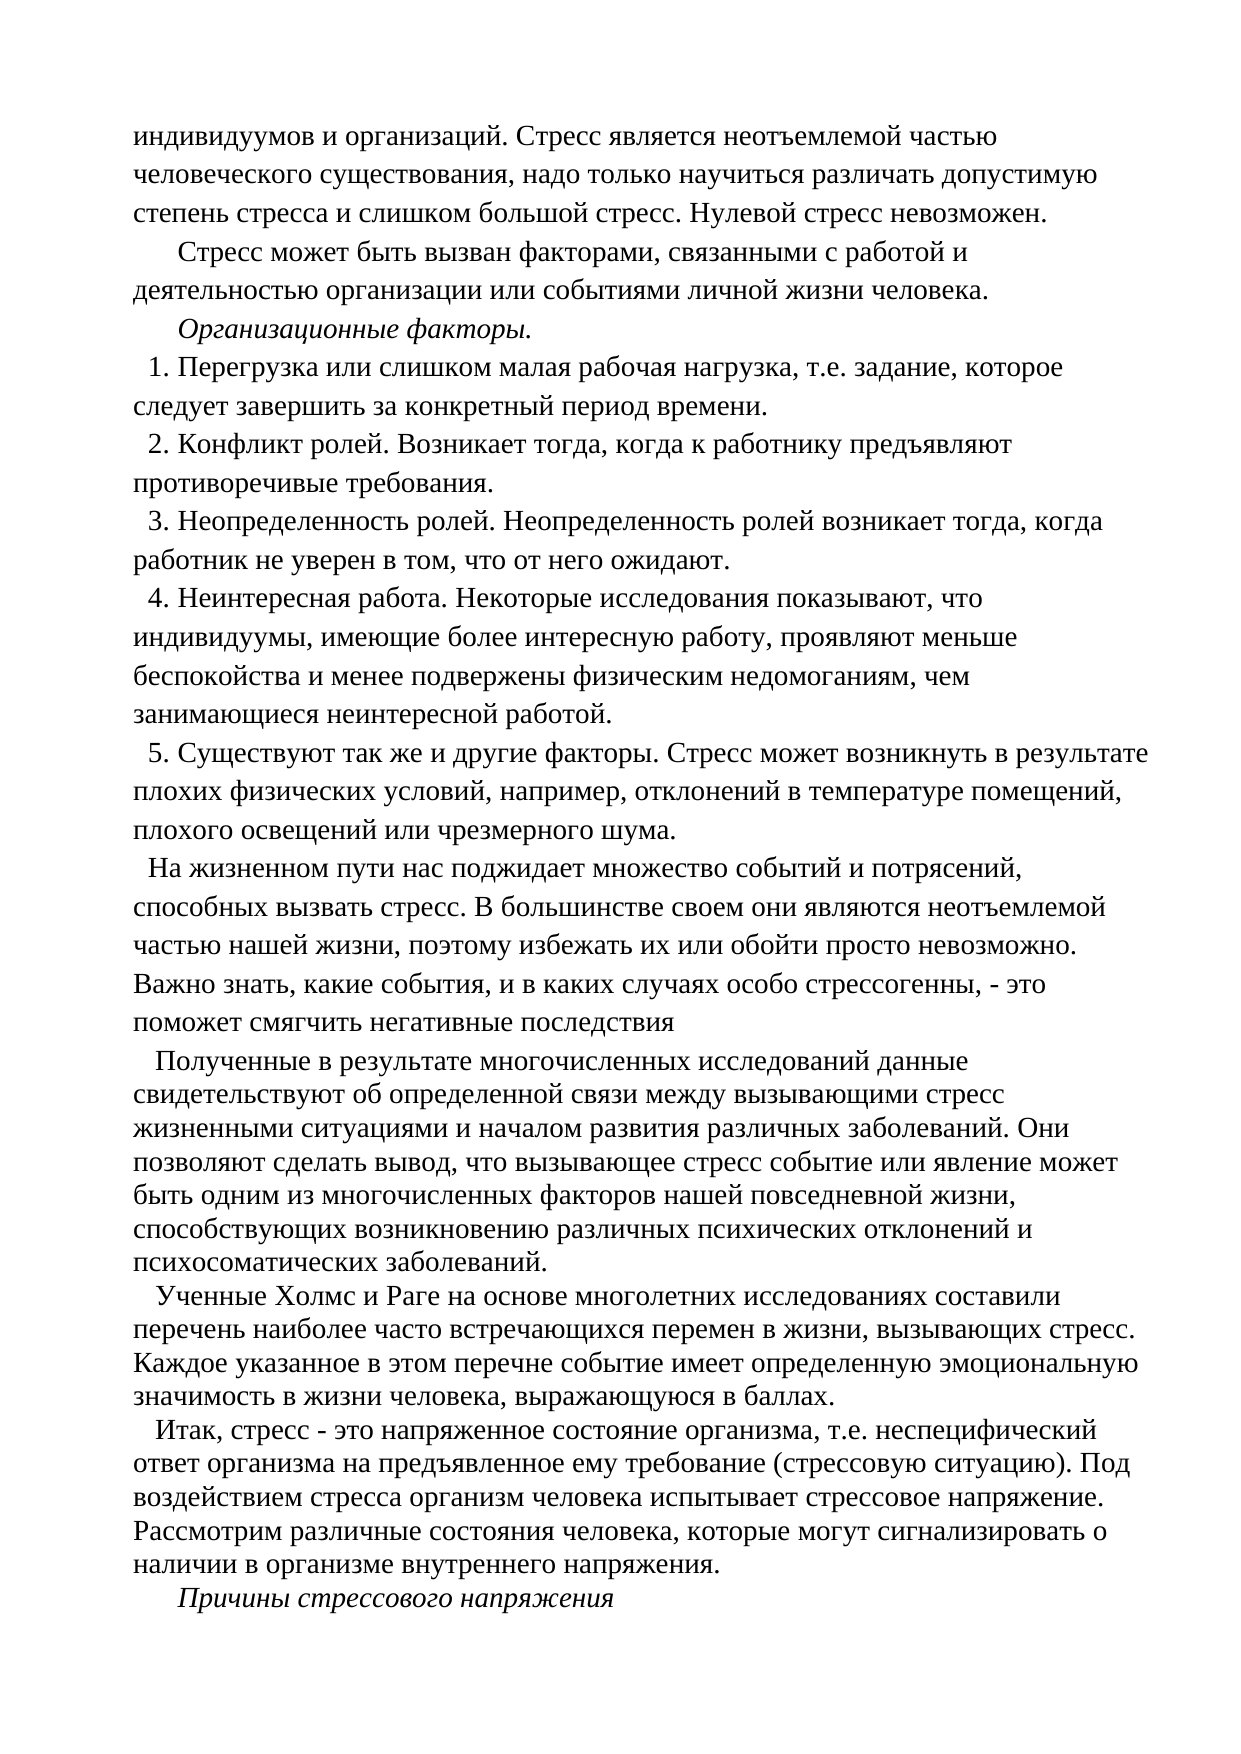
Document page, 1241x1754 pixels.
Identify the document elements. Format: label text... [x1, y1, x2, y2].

text Ученные Холмс и Раге на основе многолетних исследованиях составили перечень наиболее часто встречающихся перемен в жизни, вызывающих стресс. Каждое указанное в этом перечне событие имеет определенную эмоциональную значимость в жизни человека, выражающуюся в баллах. [133, 1278, 1152, 1412]
list Неинтересная работа. Некоторые исследования показывают, что индивидуумы, имеющие более интересную работу, проявляют меньше беспокойства и менее подвержены физическим недомоганиям, чем занимающиеся неинтересной работой. [133, 581, 1152, 730]
list Существуют так же и другие факторы. Стресс может возникнуть в результате плохих физических условий, например, отклонений в температуре помещений, плохого освещений или чрезмерного шума. [133, 735, 1152, 845]
text Причины стрессового напряжения [133, 1580, 1152, 1613]
text На жизненном пути нас поджидает множество событий и потрясений, способных вызвать стресс. В большинстве своем они являются неотъемлемой частью нашей жизни, поэтому избежать их или обойти просто невозможно. Важно знать, какие события, и в каких случаях особо стрессогенны, - это поможет смягчить негативные последствия [133, 850, 1152, 1038]
text Стресс может быть вызван факторами, связанными с работой и деятельностью организации или событиями личной жизни человека. [133, 234, 1152, 306]
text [133, 118, 1152, 229]
text Полученные в результате многочисленных исследований данные свидетельствуют об определенной связи между вызывающими стресс жизненными ситуациями и началом развития различных заболеваний. Они позволяют сделать вывод, что вызывающее стресс событие или явление может быть одним из многочисленных факторов нашей повседневной жизни, способствующих возникновению различных психических отклонений и психосоматических заболеваний. [133, 1043, 1152, 1278]
list Перегрузка или слишком малая рабочая нагрузка, т.е. задание, которое следует завершить за конкретный период времени. [133, 349, 1152, 421]
list Конфликт ролей. Возникает тогда, когда к работнику предъявляют противоречивые требования. [133, 426, 1152, 498]
text Организационные факторы. [133, 311, 1152, 344]
list Неопределенность ролей. Неопределенность ролей возникает тогда, когда работник не уверен в том, что от него ожидают. [133, 503, 1152, 576]
text Итак, стресс - это напряженное состояние организма, т.е. неспецифический ответ организма на предъявленное ему требование (стрессовую ситуацию). Под воздействием стресса организм человека испытывает стрессовое напряжение. Рассмотрим различные состояния человека, которые могут сигнализировать о наличии в организме внутреннего напряжения. [133, 1412, 1152, 1580]
